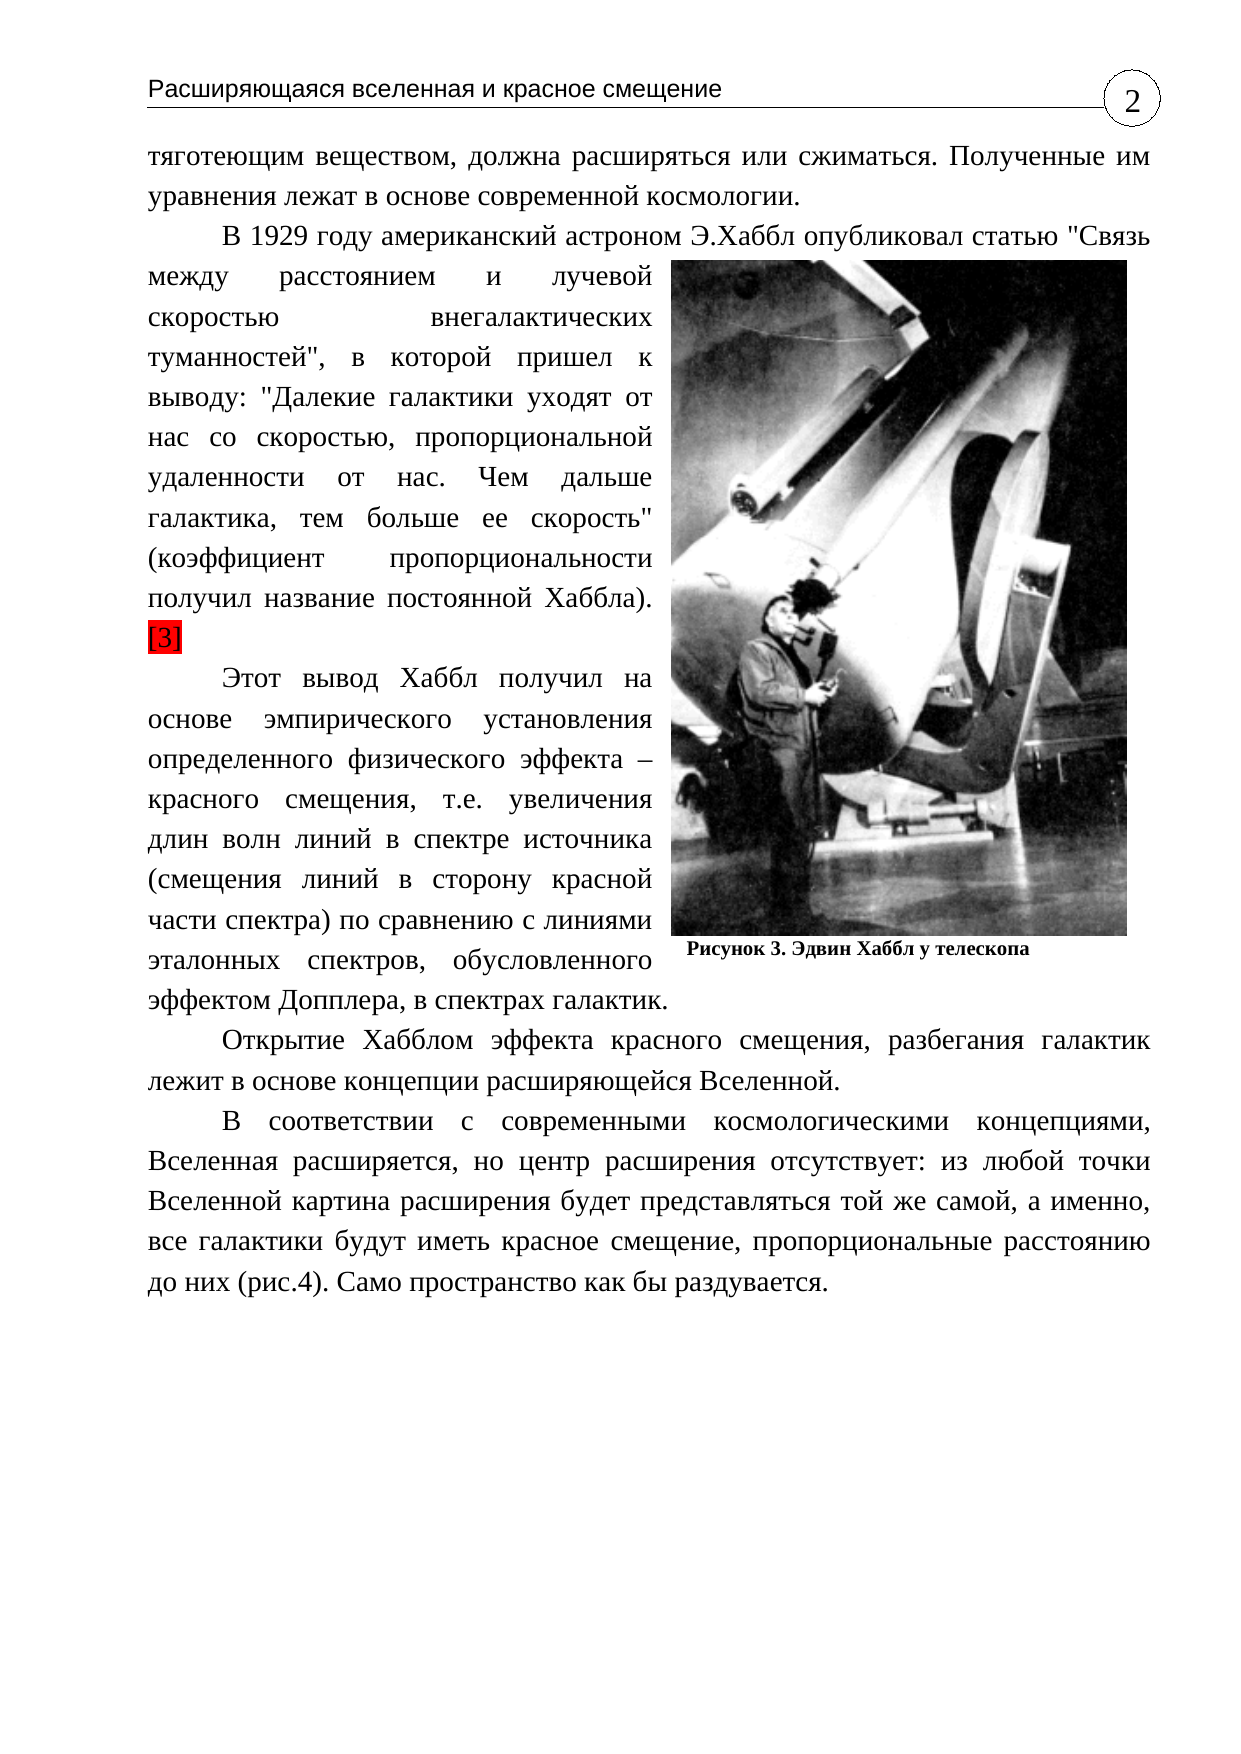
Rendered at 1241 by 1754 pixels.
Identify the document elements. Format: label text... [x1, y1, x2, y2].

text В 1929 году американский астроном Э.Хаббл опубликовал статью "Связь между расстоянием и лучевой скоростью внегалактических туманностей", в которой пришел к выводу: "Далекие галактики уходят от нас со скоростью, пропорциональной удаленности от нас. Чем дальше галактика, тем больше ее скорость" (коэффициент пропорциональности получил название постоянной Хаббла). [3] [148, 218, 1152, 654]
text Этот вывод Хаббл получил на основе эмпирического установления определенного физического эффекта – красного смещения, т.е. увеличения длин волн линий в спектре источника (смещения линий в сторону красной части спектра) по сравнению с линиями эталонных спектров, обусловленного эффектом Допплера, в спектрах галактик. [148, 661, 1152, 1016]
picture [671, 654, 1127, 661]
text Открытие Хабблом эффекта красного смещения, разбегания галактик лежит в основе концепции расширяющейся Вселенной. [148, 1022, 1152, 1096]
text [148, 103, 1152, 212]
text В соответствии с современными космологическими концепциями, Вселенная расширяется, но центр расширения отсутствует: из любой точки Вселенной картина расширения будет представляться той же самой, а именно, все галактики будут иметь красное смещение, пропорциональные расстоянию до них (рис.4). Само пространство как бы раздувается. [148, 1103, 1152, 1297]
